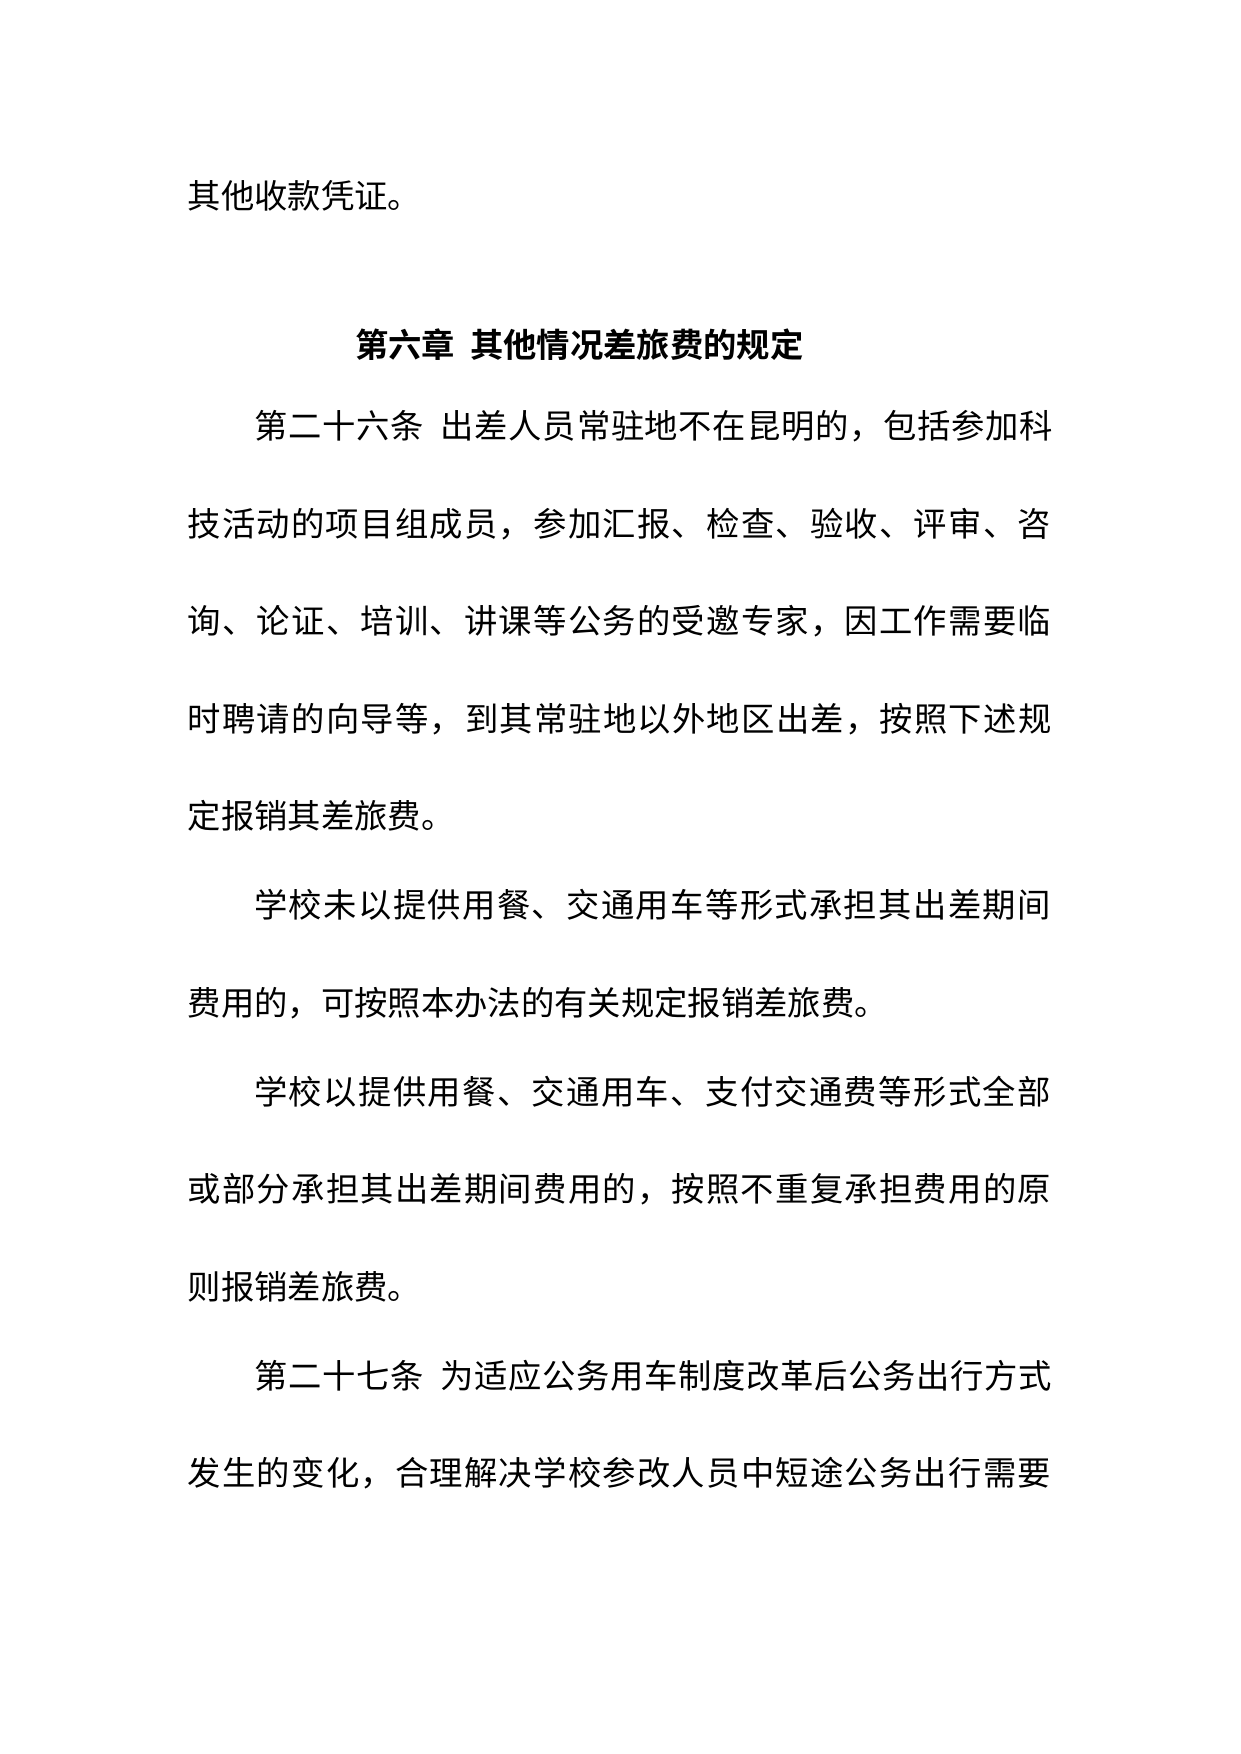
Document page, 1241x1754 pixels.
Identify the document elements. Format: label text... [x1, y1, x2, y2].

text 第六章 其他情况差旅费的规定 [187, 319, 1053, 367]
text 第二十六条 出差人员常驻地不在昆明的，包括参加科技活动的项目组成员，参加汇报、检查、验收、评审、咨询、论证、培训、讲课等公务的受邀专家，因工作需要临时聘请的向导等，到其常驻地以外地区出差，按照下述规定报销其差旅费。 [187, 391, 1053, 846]
text 学校未以提供用餐、交通用车等形式承担其出差期间费用的，可按照本办法的有关规定报销差旅费。 [187, 871, 1053, 1033]
text 学校以提供用餐、交通用车、支付交通费等形式全部或部分承担其出差期间费用的，按照不重复承担费用的原则报销差旅费。 [187, 1057, 1053, 1317]
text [187, 1341, 1053, 1504]
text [187, 162, 1059, 227]
